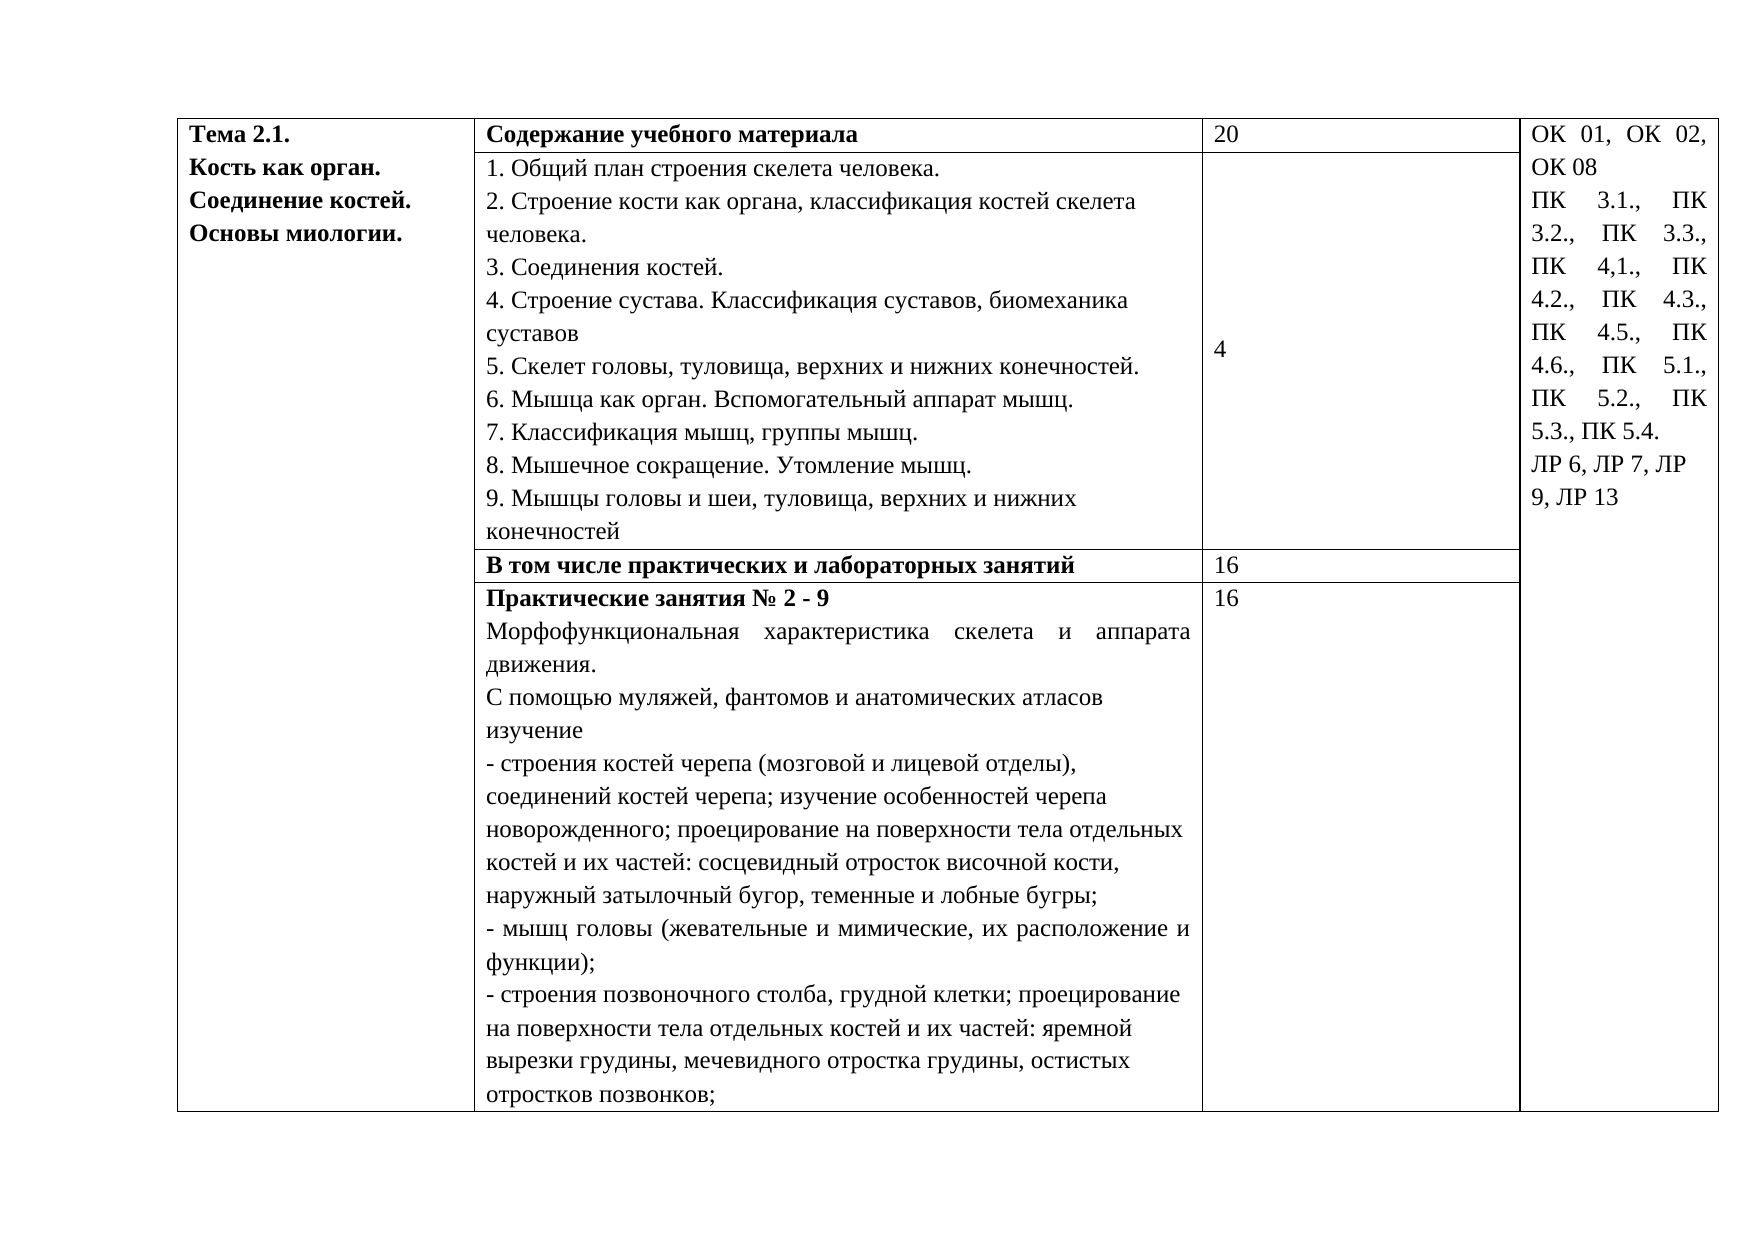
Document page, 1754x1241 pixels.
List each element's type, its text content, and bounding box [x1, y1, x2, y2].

table_cell 1. Общий план строения скелета человека. 2. Строение кости как органа, классификация костей скелета человека. 3. Соединения костей. 4. Строение сустава. Классификация суставов, биомеханика суставов 5. Скелет головы, туловища, верхних и нижних конечностей. 6. Мышца как орган. Вспомогательный аппарат мышц. 7. Классификация мышц, группы мышц. 8. Мышечное сокращение. Утомление мышц. 9. Мышцы головы и шеи, туловища, верхних и нижних конечностей [475, 153, 1202, 549]
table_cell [475, 583, 1202, 1111]
table_cell В том числе практических и лабораторных занятий [475, 550, 1202, 582]
table_cell 16 [1203, 550, 1519, 582]
table_cell Тема 2.1. Кость как орган. Соединение костей. Основы миологии. [178, 119, 474, 1111]
table_cell 4 [1203, 153, 1519, 549]
table_cell 20 [1203, 119, 1519, 152]
table_cell 16 [1203, 583, 1519, 1111]
table_cell Содержание учебного материала [475, 119, 1202, 152]
